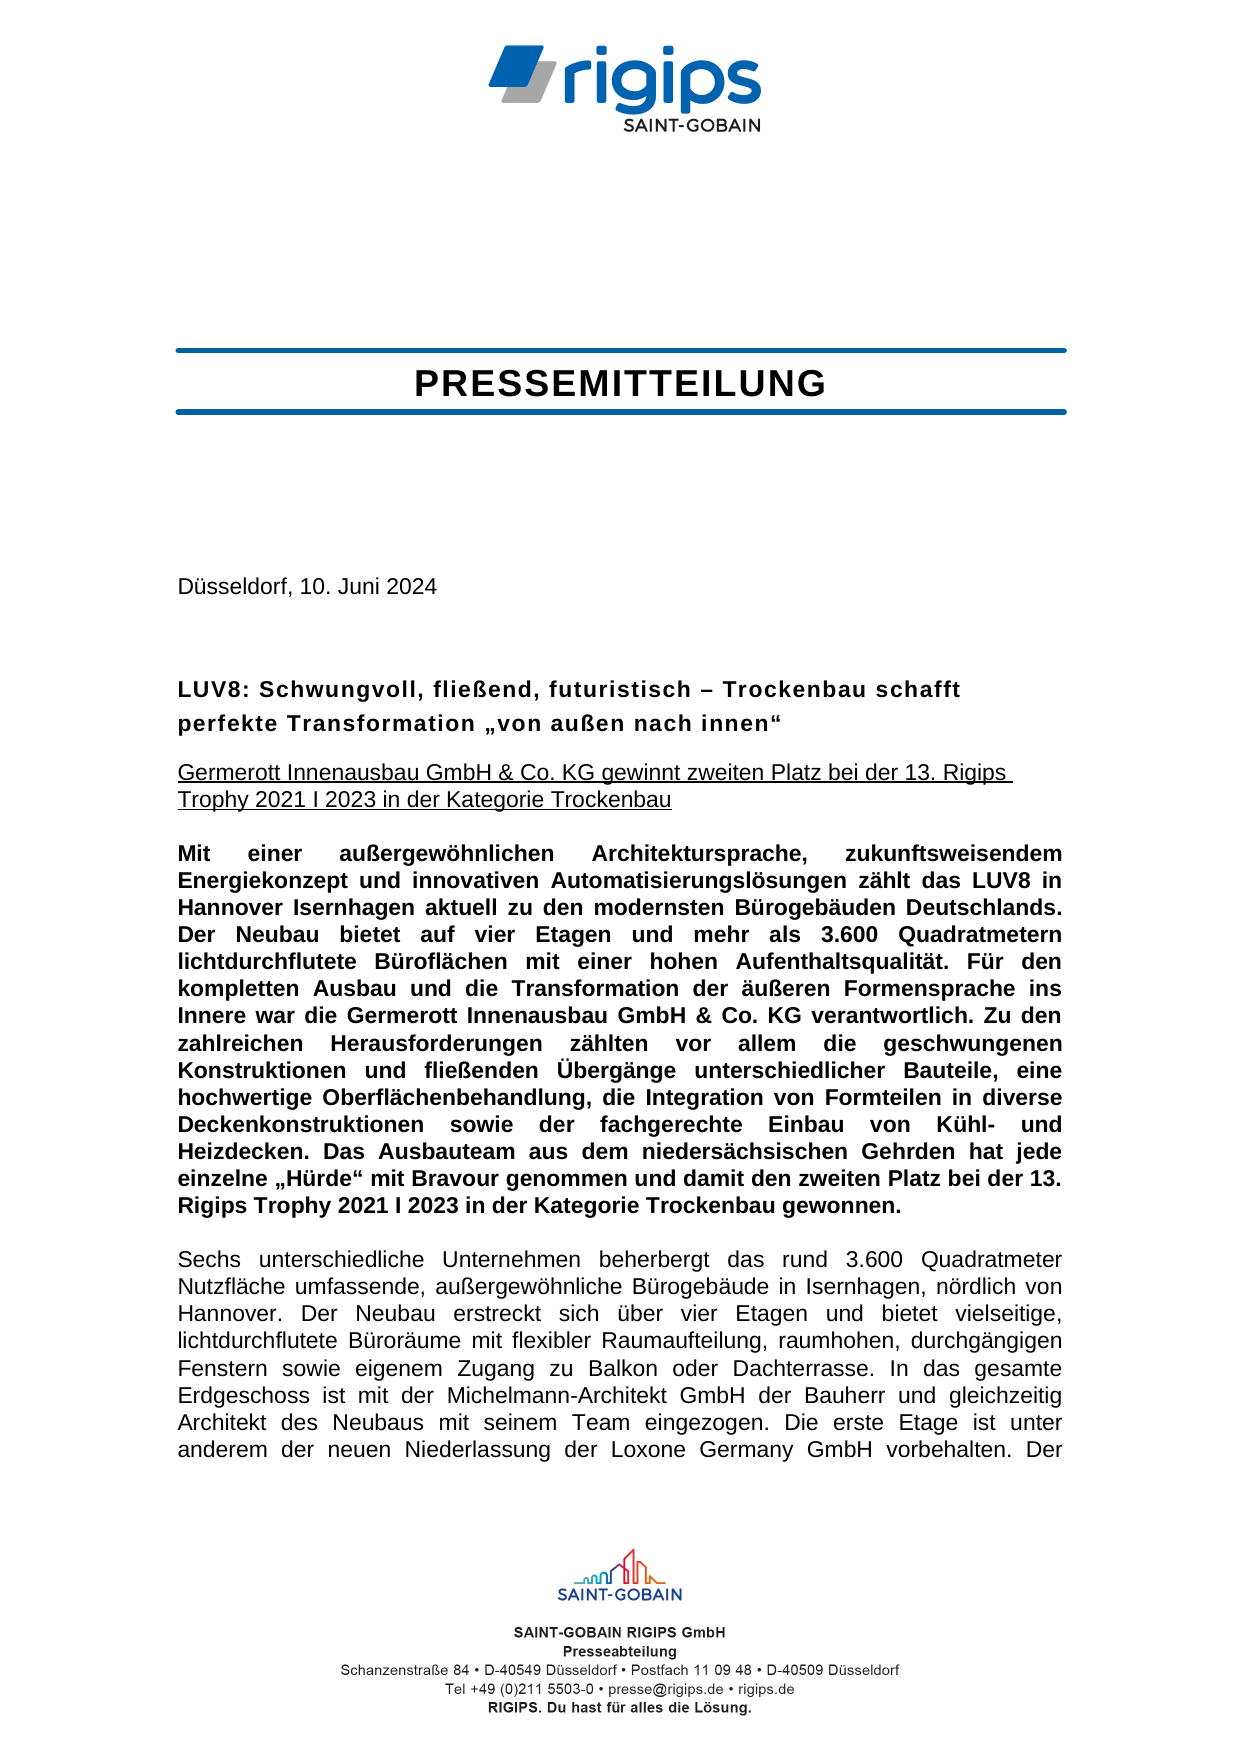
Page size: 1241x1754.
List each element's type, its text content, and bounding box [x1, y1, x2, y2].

text Mit einer außergewöhnlichen Architektursprache, zukunftsweisendem Energiekonzept und innovativen Automatisierungslösungen zählt das LUV8 in Hannover Isernhagen aktuell zu den modernsten Bürogebäuden Deutschlands. Der Neubau bietet auf vier Etagen und mehr als 3.600 Quadratmetern lichtdurchflutete Büroflächen mit einer hohen Aufenthaltsqualität. Für den kompletten Ausbau und die Transformation der äußeren Formensprache ins Innere war die Germerott Innenausbau GmbH & Co. KG verantwortlich. Zu den zahlreichen Herausforderungen zählten vor allem die geschwungenen Konstruktionen und fließenden Übergänge unterschiedlicher Bauteile, eine hochwertige Oberflächenbehandlung, die Integration von Formteilen in diverse Deckenkonstruktionen sowie der fachgerechte Einbau von Kühl- und Heizdecken. Das Ausbauteam aus dem niedersächsischen Gehrden hat jede einzelne „Hürde“ mit Bravour genommen und damit den zweiten Platz bei der 13. Rigips Trophy 2021 I 2023 in der Kategorie Trockenbau gewonnen. [177, 840, 1063, 1219]
text Düsseldorf, 10. Juni 2024 [177, 573, 1063, 600]
subtitle LUV8: Schwungvoll, fließend, futuristisch – Trockenbau schafft perfekte Transformation „von außen nach innen“ [177, 671, 1004, 738]
picture [4, 4, 1241, 205]
title PresseMITTEILUNG [177, 361, 1063, 404]
text Germerott Innenausbau GmbH & Co. KG gewinnt zweiten Platz bei der 13. Rigips Trophy 2021 I 2023 in der Kategorie Trockenbau [177, 758, 1063, 813]
picture [0, 1506, 1239, 1754]
